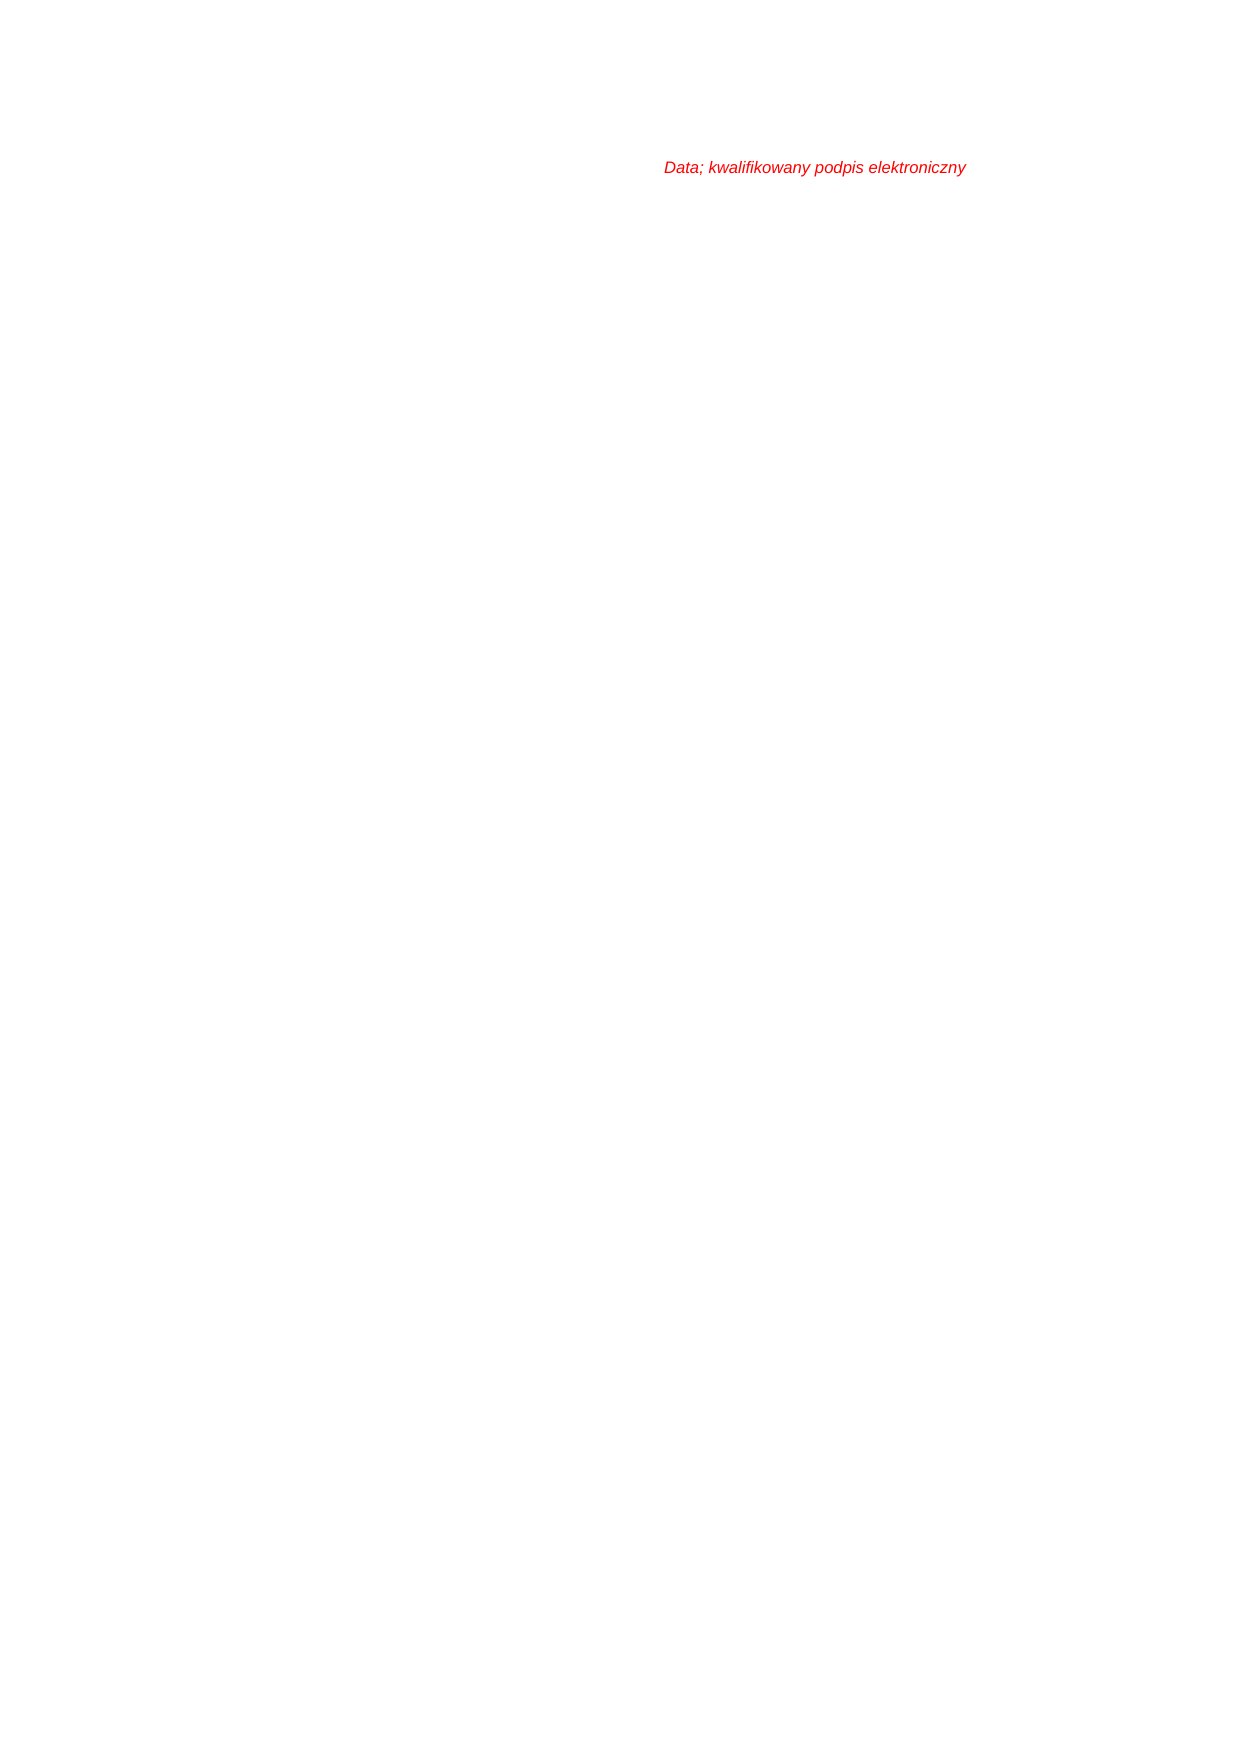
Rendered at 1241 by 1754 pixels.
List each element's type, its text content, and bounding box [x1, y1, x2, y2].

text Data; kwalifikowany podpis elektroniczny [148, 158, 1093, 177]
